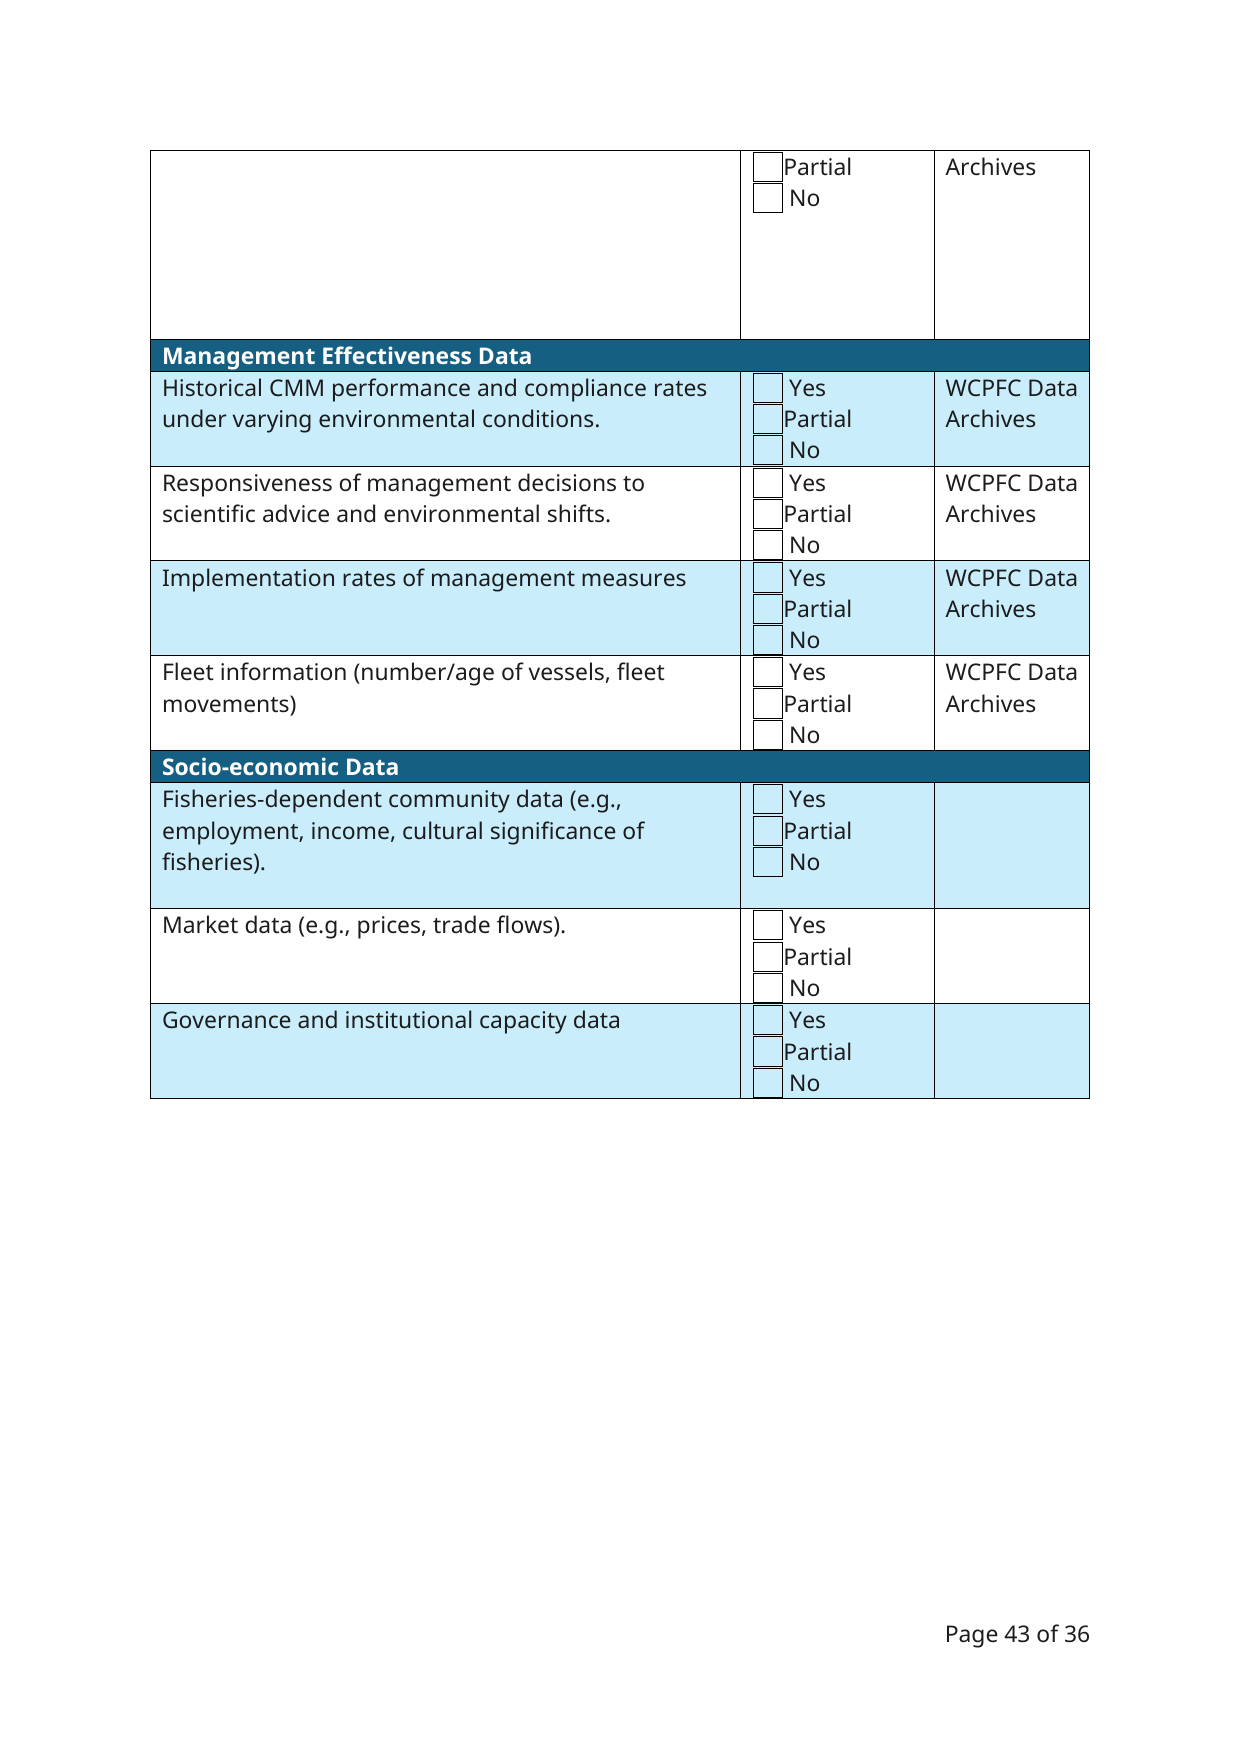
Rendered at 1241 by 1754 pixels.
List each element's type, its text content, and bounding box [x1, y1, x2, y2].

table_cell Yes Partial No [741, 151, 934, 338]
table_cell WCPFC Data Archives [935, 561, 1089, 655]
table_cell Yes Partial No [741, 467, 934, 560]
table_cell [935, 783, 1089, 908]
table_cell WCPFC Data Archives [935, 656, 1089, 750]
table_cell Market data (e.g., prices, trade flows). [151, 909, 740, 1003]
table_cell Fleet information (number/age of vessels, fleet movements) [151, 656, 740, 750]
table_cell Yes Partial No [741, 561, 934, 655]
table_cell WCPFC Data Archives [935, 467, 1089, 560]
table_cell WCPFC Data Archives [935, 151, 1089, 338]
table_cell Management Effectiveness Data [151, 340, 1089, 371]
table_cell [935, 1004, 1089, 1098]
table_cell [935, 909, 1089, 1003]
table_cell Responsiveness of management decisions to scientific advice and environmental shifts. [151, 467, 740, 560]
table_cell Yes Partial No [741, 1004, 934, 1098]
table_cell Implementation rates of management measures [151, 561, 740, 655]
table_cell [151, 151, 740, 338]
table_cell Yes Partial No [741, 372, 934, 466]
table_cell Fisheries-dependent community data (e.g., employment, income, cultural significance of fisheries). [151, 783, 740, 908]
table_cell Yes Partial No [741, 783, 934, 908]
table_cell Yes Partial No [741, 656, 934, 750]
table_cell WCPFC Data Archives [935, 372, 1089, 466]
table_cell Historical CMM performance and compliance rates under varying environmental conditions. [151, 372, 740, 466]
table_cell Governance and institutional capacity data [151, 1004, 740, 1098]
table_cell Socio-economic Data [151, 751, 1089, 782]
table_cell Yes Partial No [741, 909, 934, 1003]
